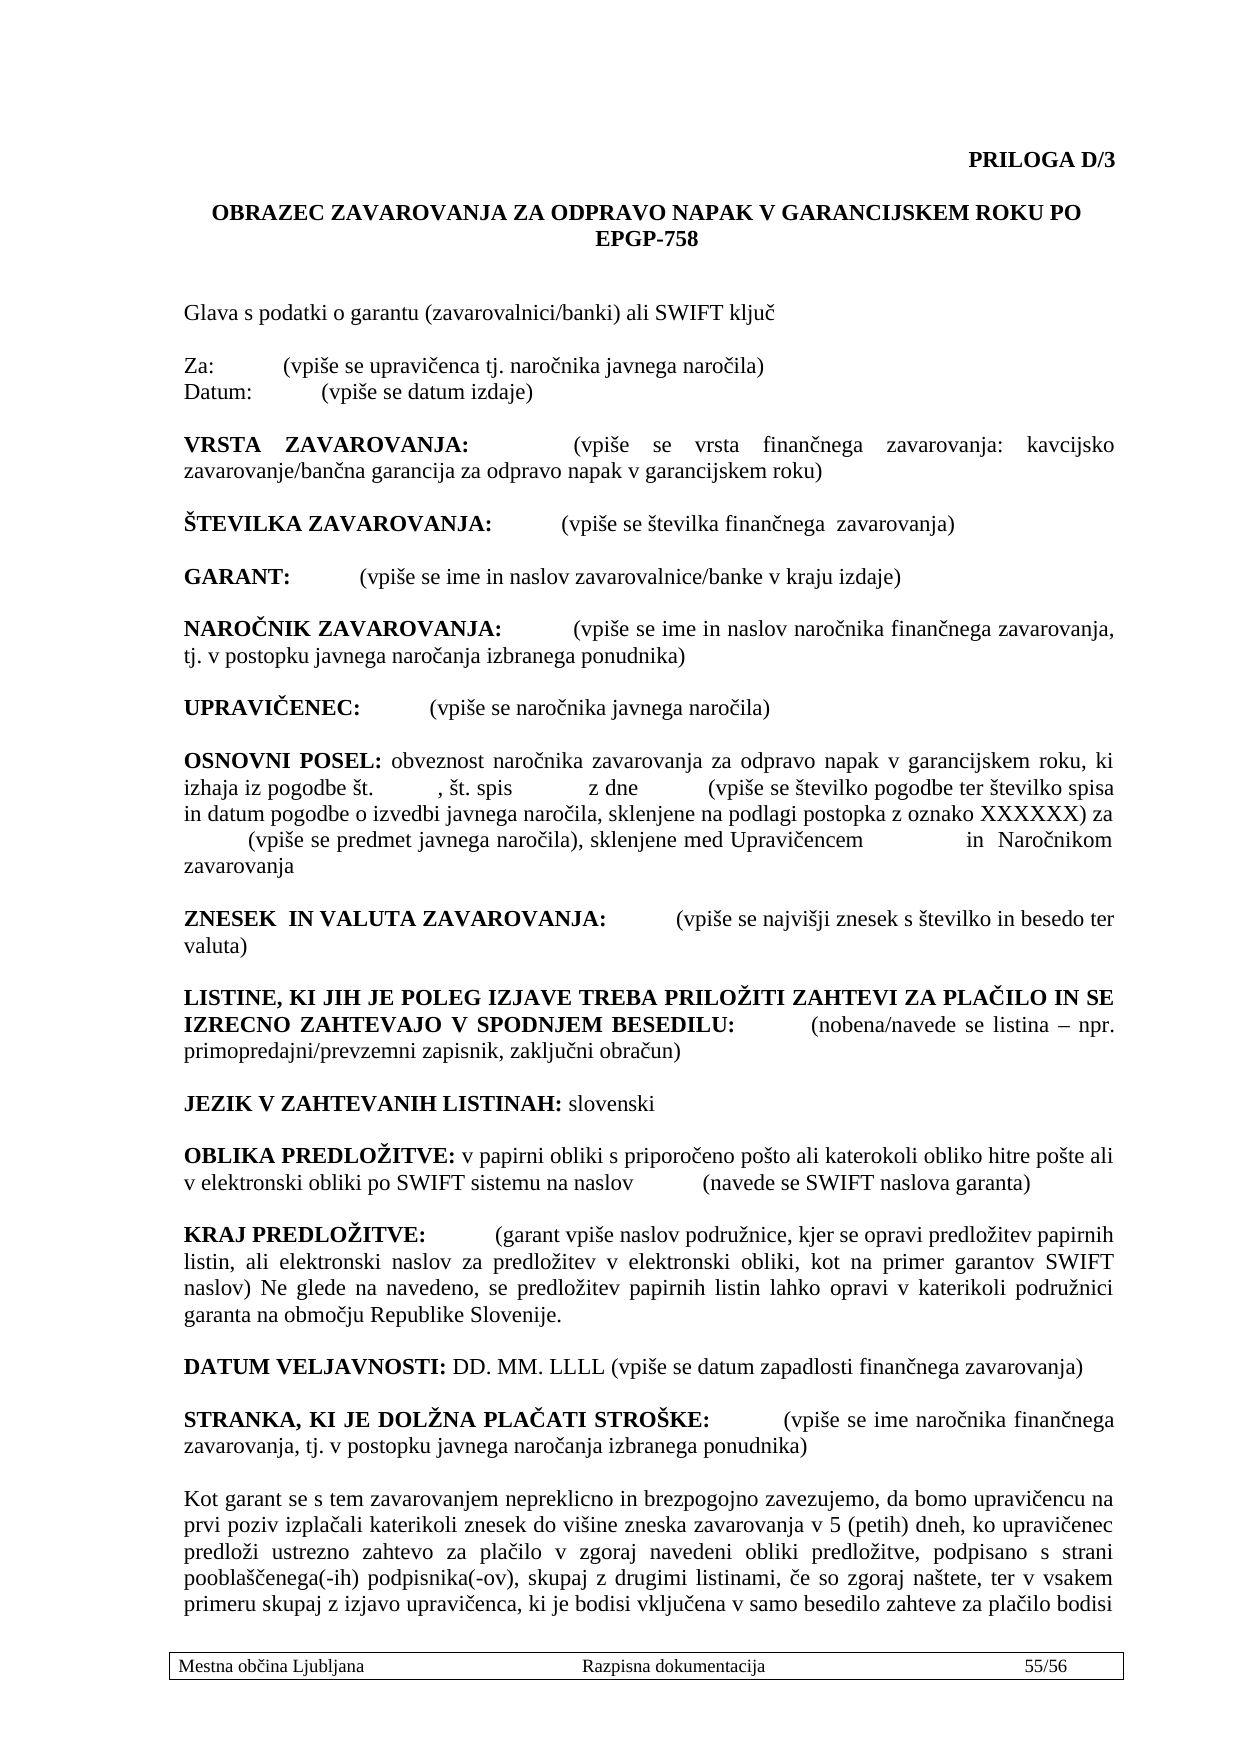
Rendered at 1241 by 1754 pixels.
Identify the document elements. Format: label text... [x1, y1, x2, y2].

text VRSTA ZAVAROVANJA: (vpiše se vrsta finančnega zavarovanja: kavcijsko zavarovanje/bančna garancija za odpravo napak v garancijskem roku) [184, 431, 1115, 484]
text KRAJ PREDLOŽITVE: (garant vpiše naslov podružnice, kjer se opravi predložitev papirnih listin, ali elektronski naslov za predložitev v elektronski obliki, kot na primer garantov SWIFT naslov) Ne glede na navedeno, se predložitev papirnih listin lahko opravi v katerikoli podružnici garanta na območju Republike Slovenije. [184, 1222, 1115, 1327]
text DATUM VELJAVNOSTI: DD. MM. LLLL (vpiše se datum zapadlosti finančnega zavarovanja) [184, 1353, 1115, 1380]
text NAROČNIK ZAVAROVANJA: (vpiše se ime in naslov naročnika finančnega zavarovanja, tj. v postopku javnega naročanja izbranega ponudnika) [184, 615, 1115, 668]
text GARANT: (vpiše se ime in naslov zavarovalnice/banke v kraju izdaje) [184, 563, 1115, 589]
text PRILOGA D/3 [66, 146, 1115, 172]
text OBRAZEC ZAVAROVANJA ZA ODPRAVO NAPAK V GARANCIJSKEM ROKU PO EPGP-758 [178, 198, 1115, 251]
text Datum: (vpiše se datum izdaje) [184, 378, 1115, 404]
text OSNOVNI POSEL: obveznost naročnika zavarovanja za odpravo napak v garancijskem roku, ki izhaja iz pogodbe št. , št. spis z dne (vpiše se številko pogodbe ter številko spisa in datum pogodbe o izvedbi javnega naročila, sklenjene na podlagi postopka z oznako XXXXXX) za (vpiše se predmet javnega naročila), sklenjene med Upravičencem in Naročnikom zavarovanja [184, 747, 1115, 879]
text OBLIKA PREDLOŽITVE: v papirni obliki s priporočeno pošto ali katerokoli obliko hitre pošte ali v elektronski obliki po SWIFT sistemu na naslov (navede se SWIFT naslova garanta) [184, 1142, 1115, 1195]
text UPRAVIČENEC: (vpiše se naročnika javnega naročila) [184, 694, 1115, 721]
text Glava s podatki o garantu (zavarovalnici/banki) ali SWIFT ključ [184, 299, 1115, 326]
text ŠTEVILKA ZAVAROVANJA: (vpiše se številka finančnega zavarovanja) [184, 510, 1115, 536]
text JEZIK V ZAHTEVANIH LISTINAH: slovenski [184, 1090, 1115, 1116]
text STRANKA, KI JE DOLŽNA PLAČATI STROŠKE: (vpiše se ime naročnika finančnega zavarovanja, tj. v postopku javnega naročanja izbranega ponudnika) [184, 1406, 1115, 1459]
text LISTINE, KI JIH JE POLEG IZJAVE TREBA PRILOŽITI ZAHTEVI ZA PLAČILO IN SE IZRECNO ZAHTEVAJO V SPODNJEM BESEDILU: (nobena/navede se listina – npr. primopredajni/prevzemni zapisnik, zaključni obračun) [184, 984, 1115, 1063]
text ZNESEK IN VALUTA ZAVAROVANJA: (vpiše se najvišji znesek s številko in besedo ter valuta) [184, 905, 1115, 958]
text Za: (vpiše se upravičenca tj. naročnika javnega naročila) [184, 352, 1115, 378]
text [184, 1485, 1115, 1617]
